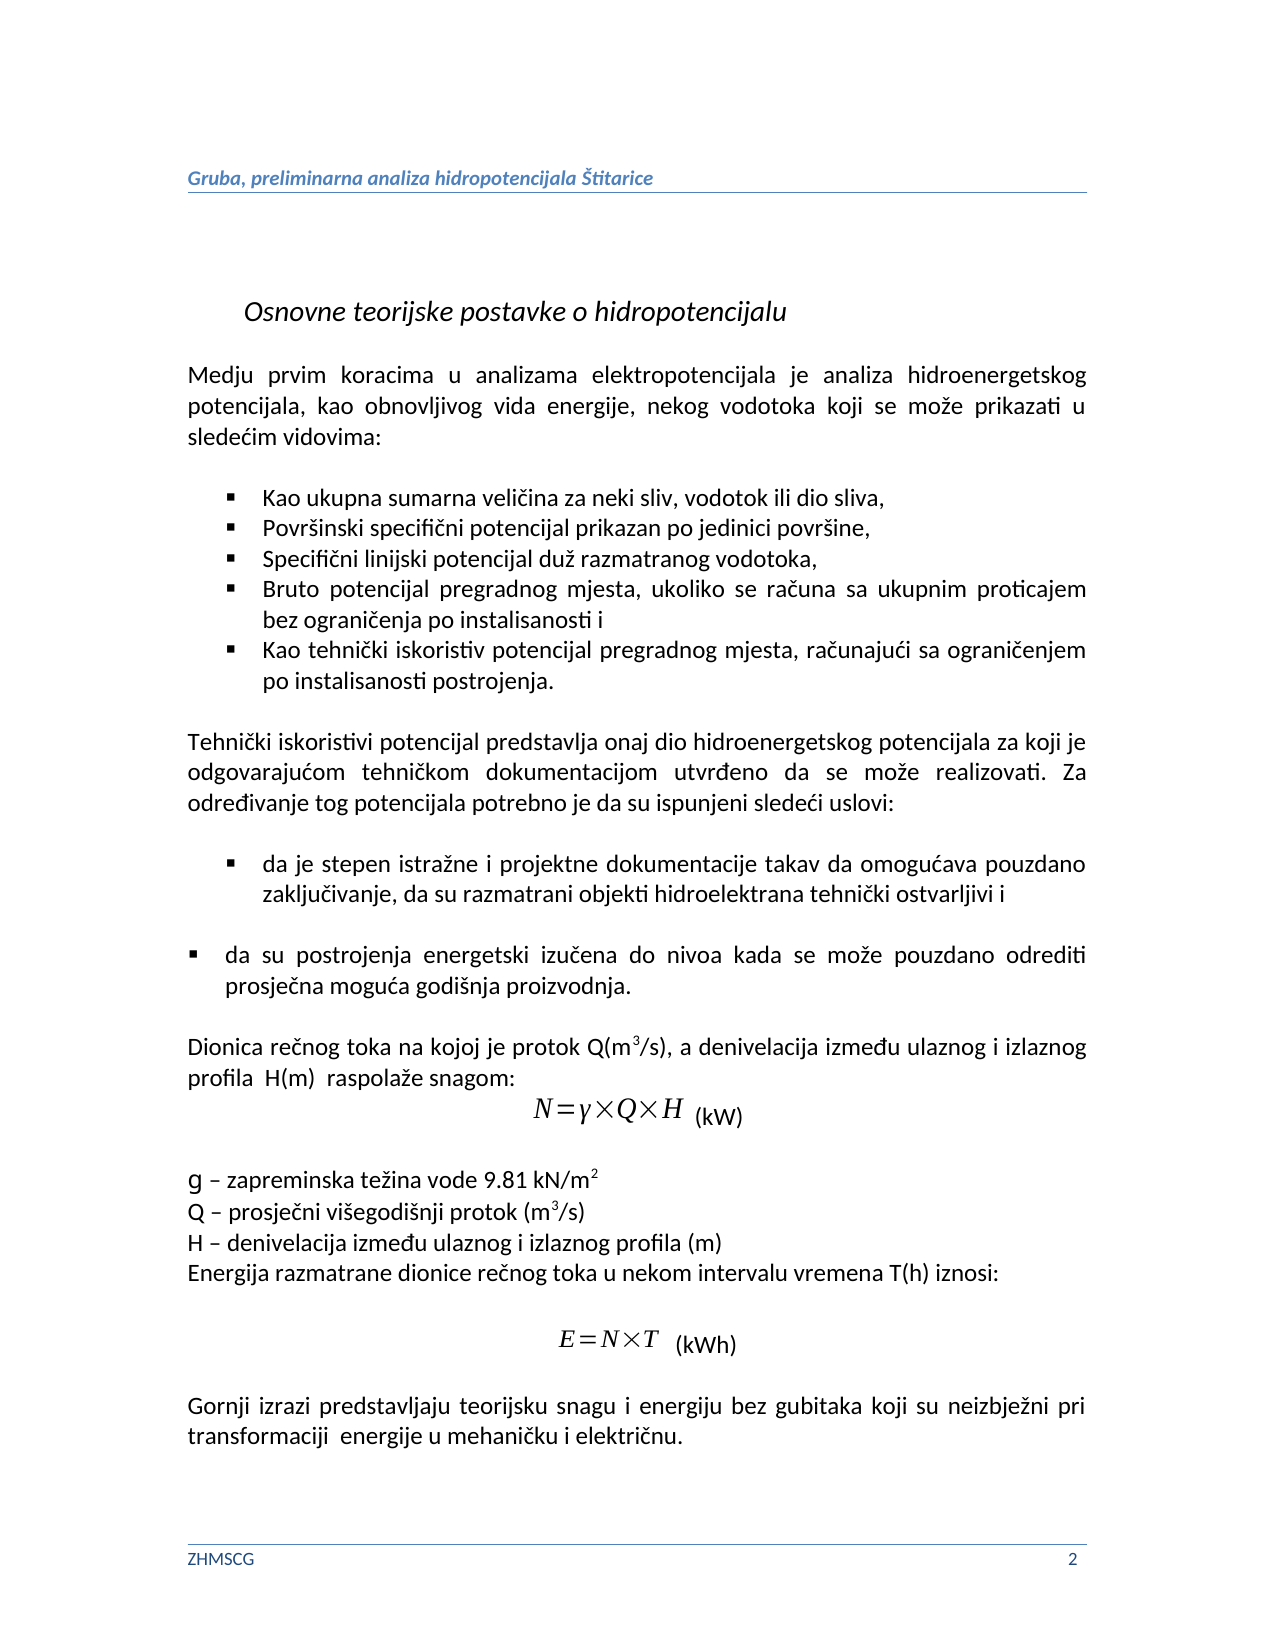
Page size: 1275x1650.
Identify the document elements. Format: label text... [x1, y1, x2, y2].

text (kW) [187, 1092, 1087, 1132]
text (kWh) [187, 1318, 1087, 1359]
list da su postrojenja energetski izučena do nivoa kada se može pouzdano odrediti prosječna moguća godišnja proizvodnja. [187, 939, 1087, 1001]
text Gornji izrazi predstavljaju teorijsku snagu i energiju bez gubitaka koji su neizbježni pri transformaciji energije u mehaničku i električnu. [187, 1390, 1087, 1451]
list Kao ukupna sumarna veličina za neki sliv, vodotok ili dio sliva, [225, 482, 1087, 512]
list Bruto potencijal pregradnog mjesta, ukoliko se računa sa ukupnim proticajem bez ograničenja po instalisanosti i [225, 573, 1087, 634]
text Tehnički iskoristivi potencijal predstavlja onaj dio hidroenergetskog potencijala za koji je odgovarajućom tehničkom dokumentacijom utvrđeno da se može realizovati. Za određivanje tog potencijala potrebno je da su ispunjeni sledeći uslovi: [187, 726, 1087, 817]
text Osnovne teorijske postavke o hidropotencijalu [244, 293, 1087, 329]
list Površinski specifični potencijal prikazan po jedinici površine, [225, 512, 1087, 543]
list da je stepen istražne i projektne dokumentacije takav da omogućava pouzdano zaključivanje, da su razmatrani objekti hidroelektrana tehnički ostvarljivi i [225, 848, 1087, 909]
text g – zapreminska težina vode 9.81 kN/m2 [187, 1162, 1087, 1196]
text Q – prosječni višegodišnji protok (m3/s) [187, 1196, 1087, 1227]
list Specifični linijski potencijal duž razmatranog vodotoka, [225, 543, 1087, 573]
text Energija razmatrane dionice rečnog toka u nekom intervalu vremena T(h) iznosi: [187, 1257, 1087, 1288]
text Dionica rečnog toka na kojoj je protok Q(m3/s), a denivelacija između ulaznog i izlaznog profila H(m) raspolaže snagom: [187, 1031, 1087, 1092]
text Medju prvim koracima u analizama elektropotencijala je analiza hidroenergetskog potencijala, kao obnovljivog vida energije, nekog vodotoka koji se može prikazati u sledećim vidovima: [187, 360, 1087, 451]
list Kao tehnički iskoristiv potencijal pregradnog mjesta, računajući sa ograničenjem po instalisanosti postrojenja. [225, 634, 1087, 695]
text H – denivelacija između ulaznog i izlaznog profila (m) [187, 1227, 1087, 1257]
